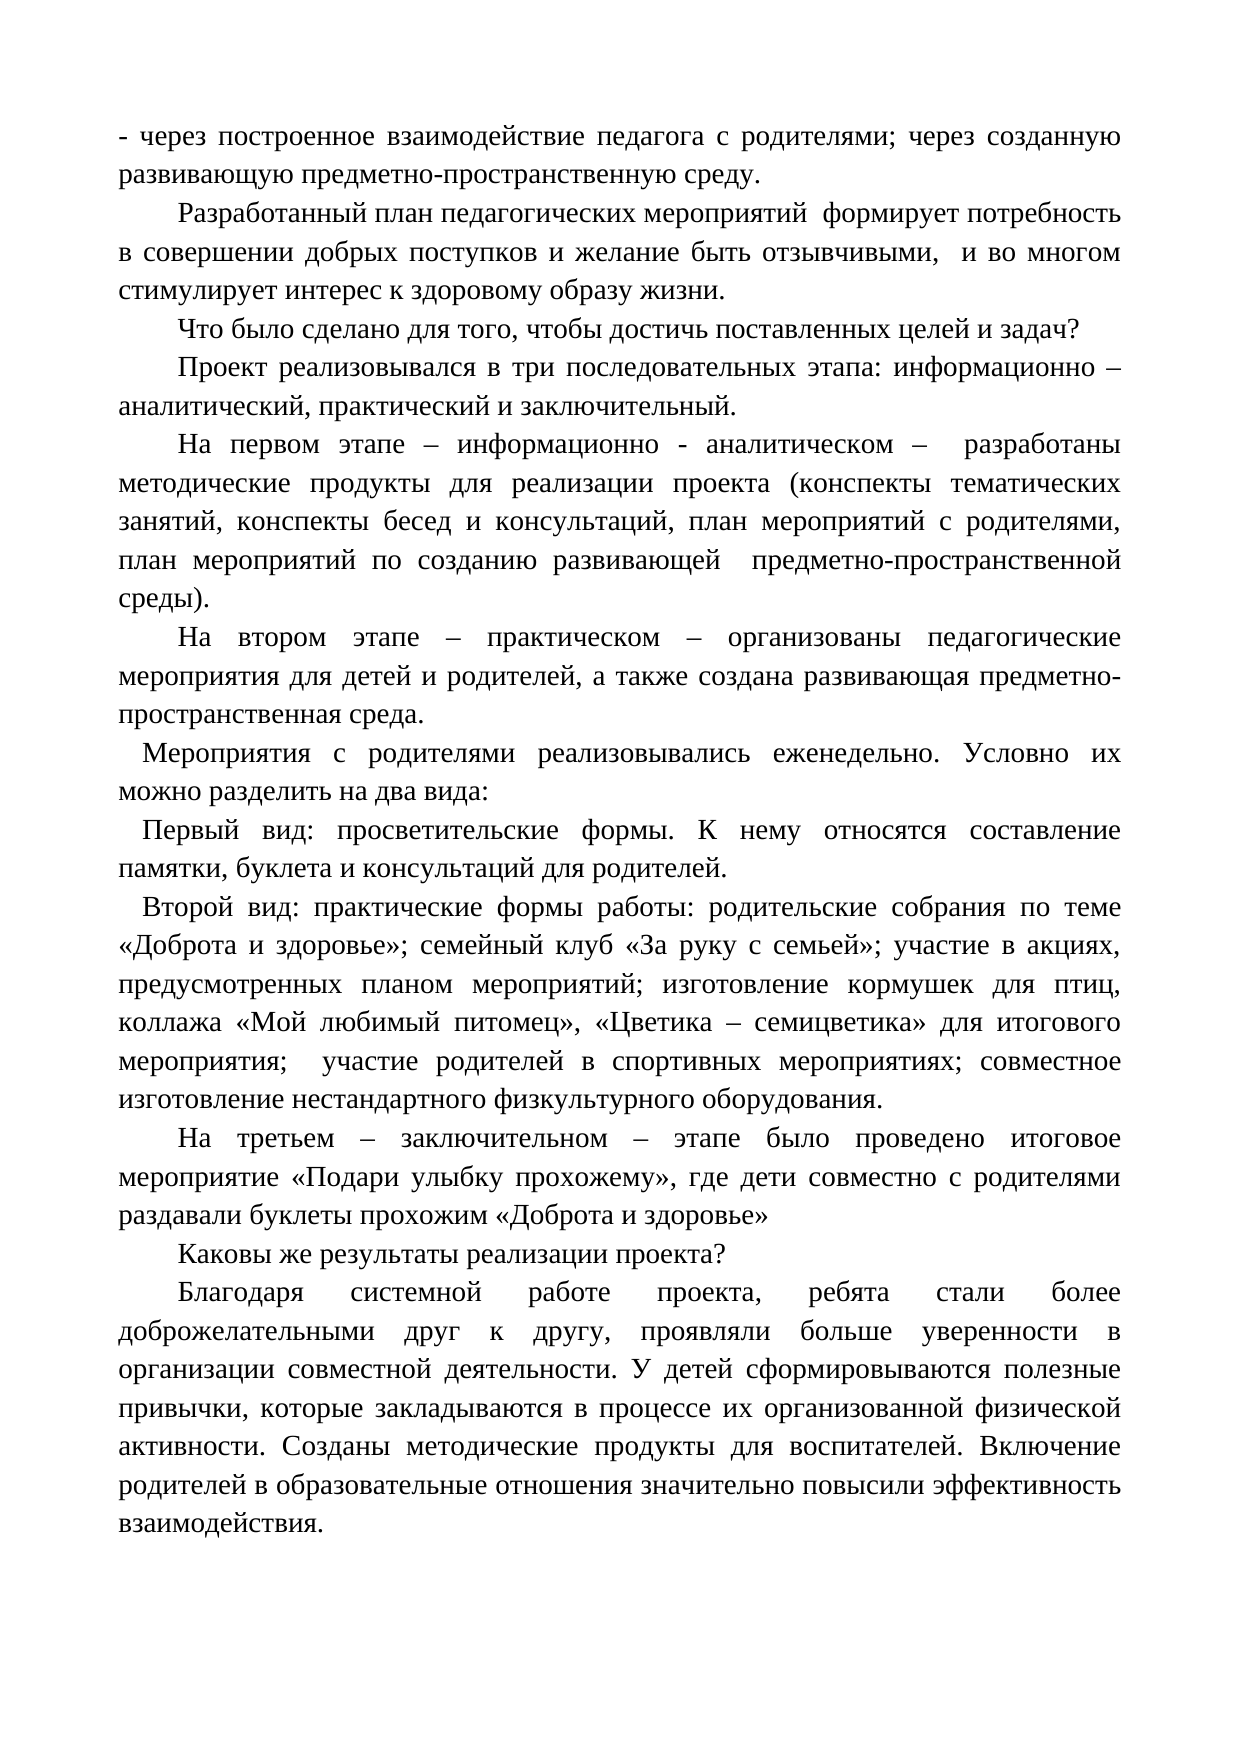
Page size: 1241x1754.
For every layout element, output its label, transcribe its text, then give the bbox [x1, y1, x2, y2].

text Мероприятия с родителями реализовывались еженедельно. Условно их можно разделить на два вида: [118, 735, 1122, 807]
text Второй вид: практические формы работы: родительские собрания по теме «Доброта и здоровье»; семейный клуб «За руку с семьей»; участие в акциях, предусмотренных планом мероприятий; изготовление кормушек для птиц, коллажа «Мой любимый питомец», «Цветика – семицветика» для итогового мероприятия; участие родителей в спортивных мероприятиях; совместное изготовление нестандартного физкультурного оборудования. [118, 889, 1122, 1115]
text - через построенное взаимодействие педагога с родителями; через созданную развивающую предметно-пространственную среду. [118, 118, 1122, 190]
text Разработанный план педагогических мероприятий формирует потребность в совершении добрых поступков и желание быть отзывчивыми, и во многом стимулирует интерес к здоровому образу жизни. [118, 195, 1122, 306]
text Первый вид: просветительские формы. К нему относятся составление памятки, буклета и консультаций для родителей. [118, 812, 1122, 884]
text Каковы же результаты реализации проекта? [118, 1236, 1122, 1269]
text Благодаря системной работе проекта, ребята стали более доброжелательными друг к другу, проявляли больше уверенности в организации совместной деятельности. У детей сформировываются полезные привычки, которые закладываются в процессе их организованной физической активности. Созданы методические продукты для воспитателей. Включение родителей в образовательные отношения значительно повысили эффективность взаимодействия. [118, 1274, 1122, 1539]
text На третьем – заключительном – этапе было проведено итоговое мероприятие «Подари улыбку прохожему», где дети совместно с родителями раздавали буклеты прохожим «Доброта и здоровье» [118, 1120, 1122, 1231]
text На втором этапе – практическом – организованы педагогические мероприятия для детей и родителей, а также создана развивающая предметно-пространственная среда. [118, 619, 1122, 730]
text Что было сделано для того, чтобы достичь поставленных целей и задач? [118, 311, 1122, 344]
text Проект реализовывался в три последовательных этапа: информационно – аналитический, практический и заключительный. [118, 349, 1122, 421]
text На первом этапе – информационно - аналитическом – разработаны методические продукты для реализации проекта (конспекты тематических занятий, конспекты бесед и консультаций, план мероприятий с родителями, план мероприятий по созданию развивающей предметно-пространственной среды). [118, 426, 1122, 614]
